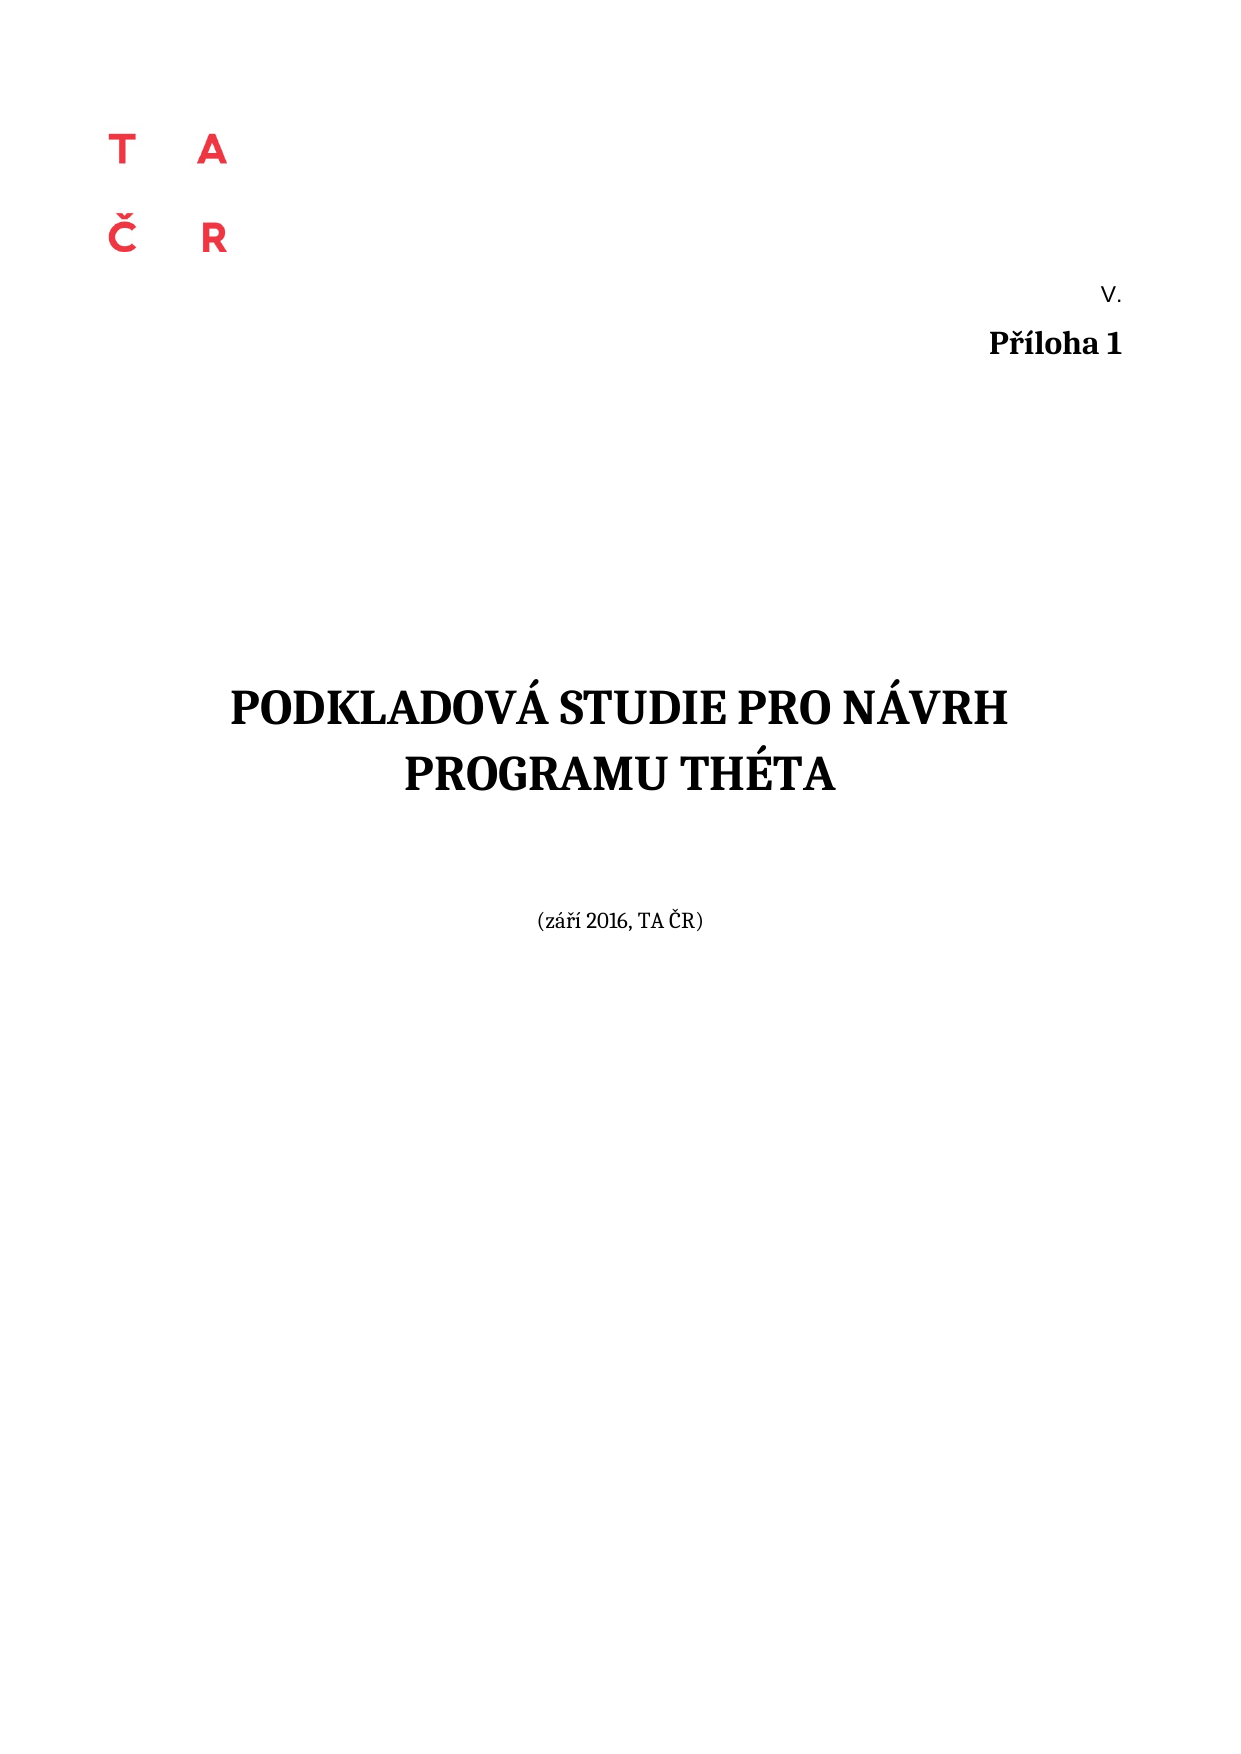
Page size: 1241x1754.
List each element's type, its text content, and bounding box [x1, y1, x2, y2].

text V. [118, 281, 1122, 308]
text (září 2016, TA ČR) [118, 908, 1122, 934]
text Příloha 1 [118, 324, 1122, 362]
picture [0, 15, 227, 252]
text PODKLADOVÁ STUDIE PRO NÁVRH PROGRAMU THÉTA [118, 679, 1122, 803]
